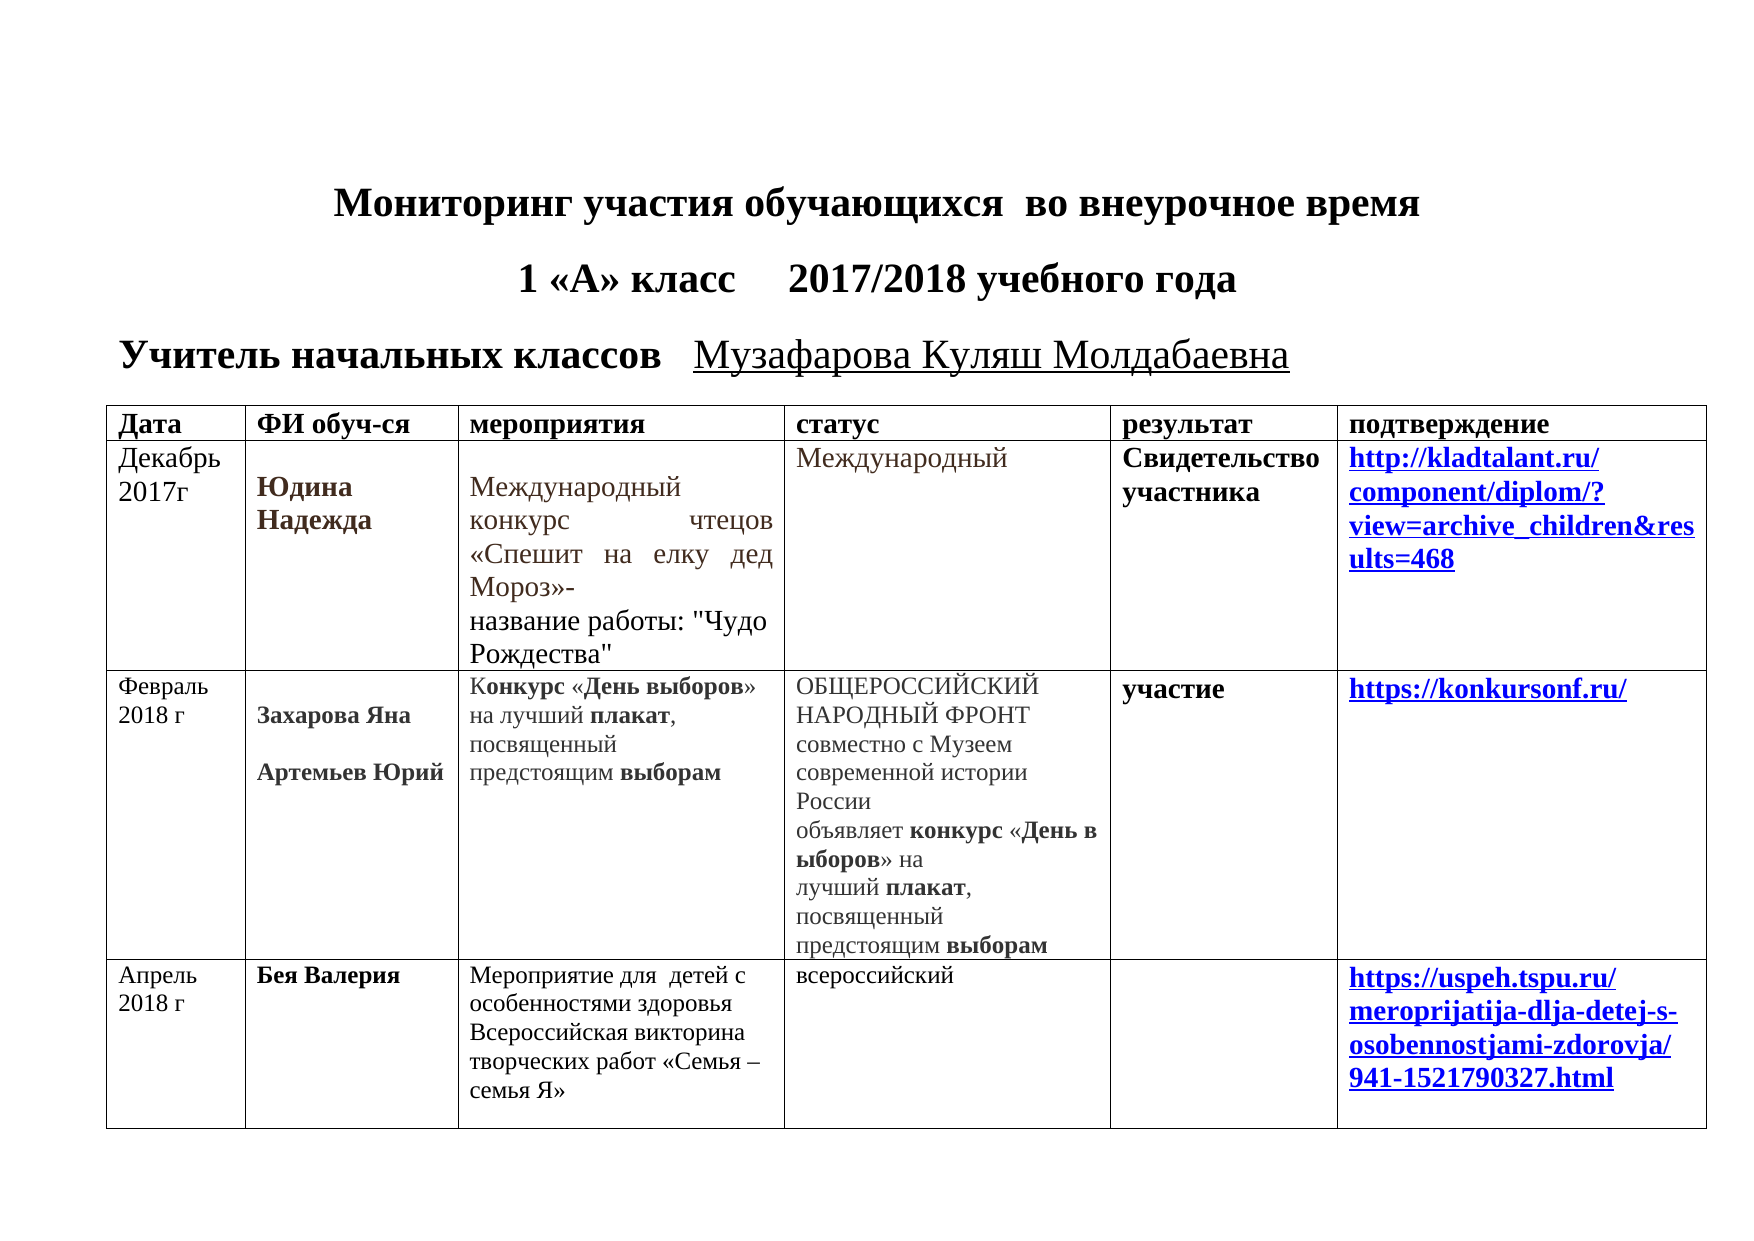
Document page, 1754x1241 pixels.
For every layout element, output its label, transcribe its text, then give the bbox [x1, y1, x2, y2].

table_cell [1111, 960, 1337, 1127]
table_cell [459, 960, 784, 1127]
table_cell Апрель 2018 г [107, 960, 245, 1127]
table_cell Бея Валерия [246, 960, 458, 1127]
table_cell Декабрь 2017г [107, 441, 245, 670]
table_header ФИ обуч-ся [246, 406, 458, 439]
table_cell Свидетельство участника [1111, 441, 1337, 670]
table_cell Конкурс «День выборов» на лучший плакат, посвященный предстоящим выборам [459, 671, 784, 959]
table_cell ОБЩЕРОССИЙСКИЙ НАРОДНЫЙ ФРОНТ совместно с Музеем современной истории России объявляет конкурс «День выборов» на лучший плакат, посвященный предстоящим выборам [785, 671, 1110, 959]
text Учитель начальных классов Музафарова Куляш Молдабаевна [118, 329, 1636, 377]
table_header Дата [107, 406, 245, 439]
table_cell Международный [785, 441, 1110, 670]
table_header статус [785, 406, 1110, 439]
table_header мероприятия [459, 406, 784, 439]
table_cell Международный конкурс чтецов «Спешит на елку дед Мороз»- название работы: "Чудо Рождества" [459, 441, 784, 670]
table_cell Февраль 2018 г [107, 671, 245, 959]
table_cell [1338, 960, 1706, 1127]
table_cell http://kladtalant.ru/component/diplom/?view=archive_children&results=468 [1338, 441, 1706, 670]
text Мониторинг участия обучающихся во внеурочное время [118, 177, 1636, 225]
table_cell всероссийский [785, 960, 1110, 1127]
table_cell Захарова Яна Артемьев Юрий [246, 671, 458, 959]
table_header подтверждение [1338, 406, 1706, 439]
table_cell Юдина Надежда [246, 441, 458, 670]
table_cell https://konkursonf.ru/ [1338, 671, 1706, 959]
text 1 «А» класс 2017/2018 учебного года [118, 253, 1636, 301]
table_header результат [1111, 406, 1337, 439]
table_cell участие [1111, 671, 1337, 959]
